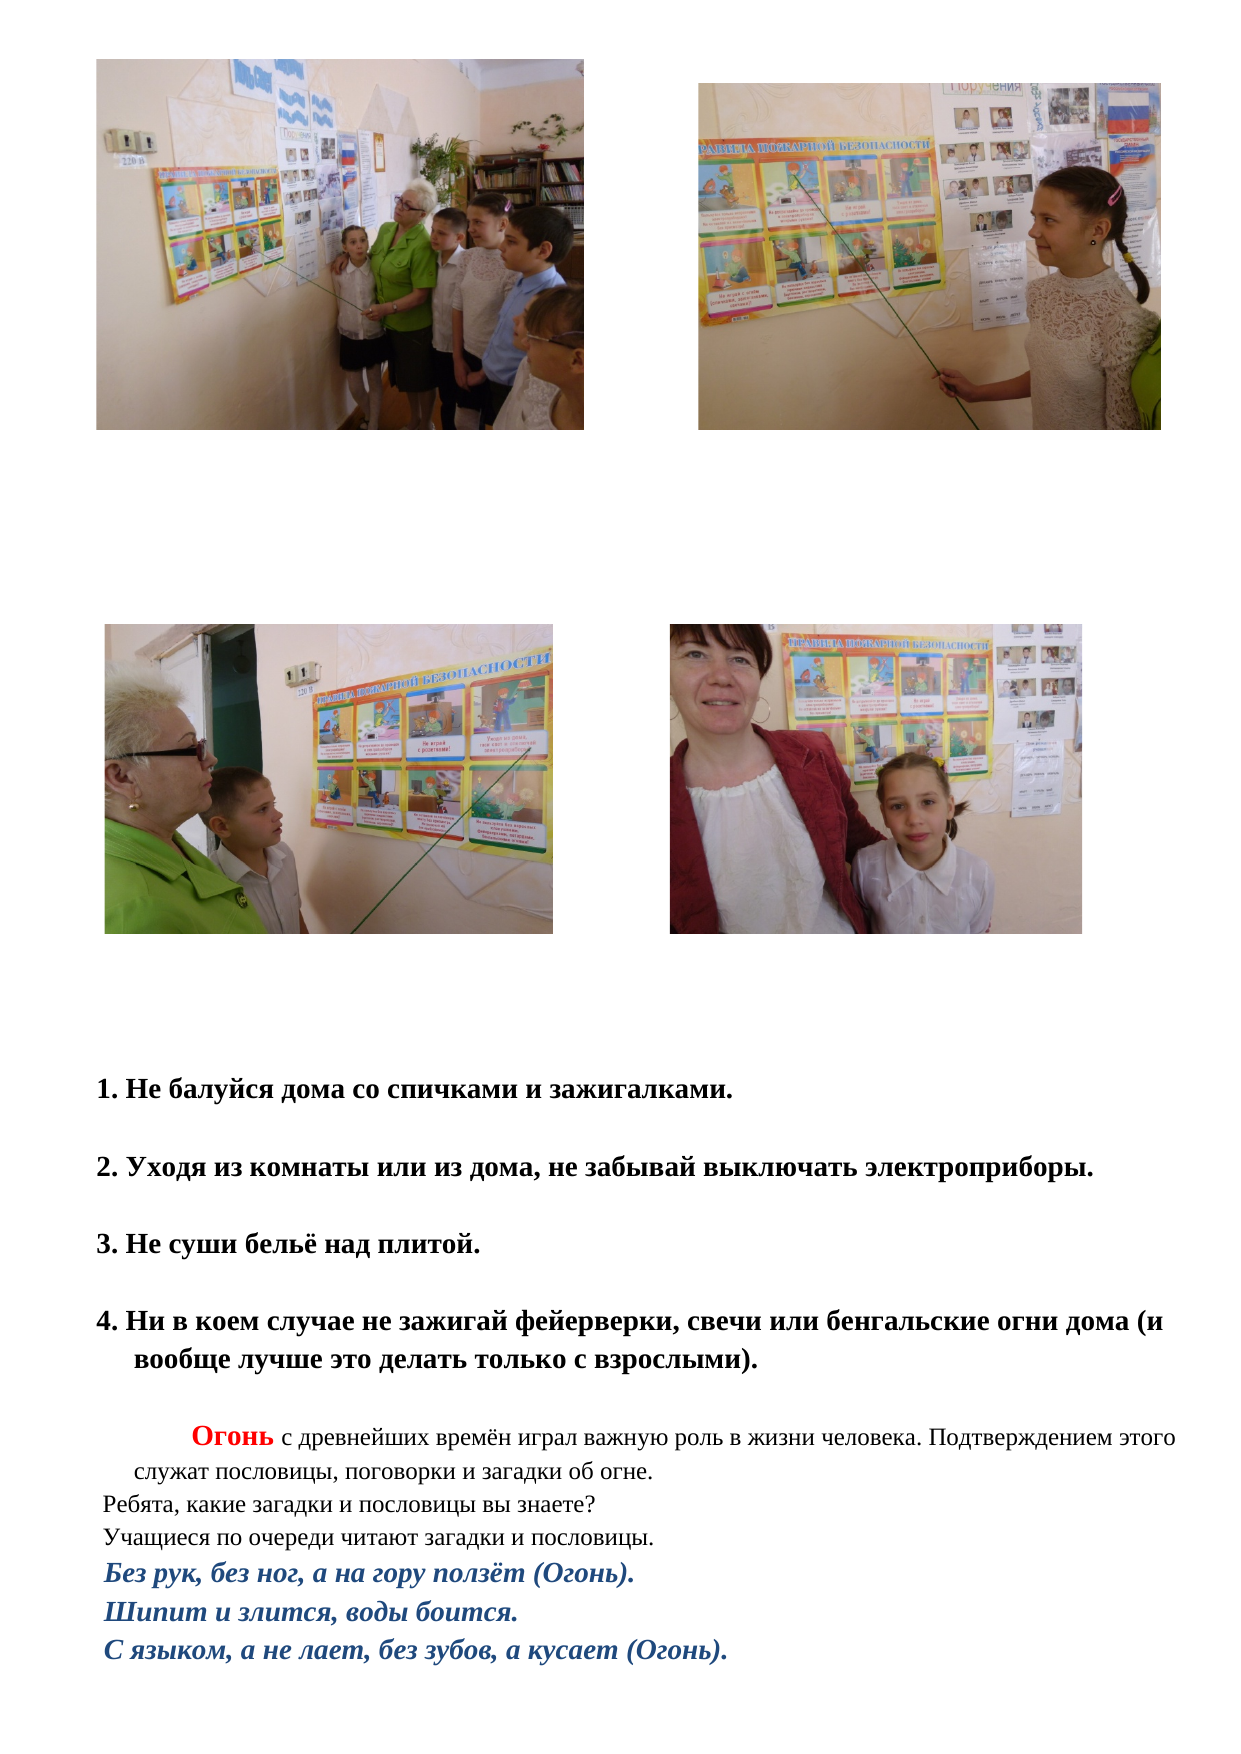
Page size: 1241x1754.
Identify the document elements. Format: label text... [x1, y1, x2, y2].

text Без рук, без ног, а на гору ползёт (Огонь). [96, 1555, 1181, 1589]
text 1. Не балуйся дома со спичками и зажигалками. [96, 1072, 1181, 1105]
text 3. Не суши бельё над плитой. [96, 1226, 1181, 1259]
picture [104, 624, 553, 934]
text 4. Ни в коем случае не зажигай фейерверки, свечи или бенгальские огни дома (и вообще лучше это делать только с взрослыми). [96, 1303, 1181, 1375]
text Шипит и злится, воды боится. [96, 1594, 1181, 1627]
picture [698, 83, 1161, 430]
text 2. Уходя из комнаты или из дома, не забывай выключать электроприборы. [96, 1149, 1181, 1182]
text Огонь с древнейших времён играл важную роль в жизни человека. Подтверждением этого служат пословицы, поговорки и загадки об огне. [96, 1418, 1181, 1485]
picture [96, 59, 584, 430]
text С языком, а не лает, без зубов, а кусает (Огонь). [96, 1632, 1181, 1666]
text Учащиеся по очереди читают загадки и пословицы. [96, 1522, 1181, 1551]
picture [669, 624, 1083, 934]
text Ребята, какие загадки и пословицы вы знаете? [96, 1489, 1181, 1518]
